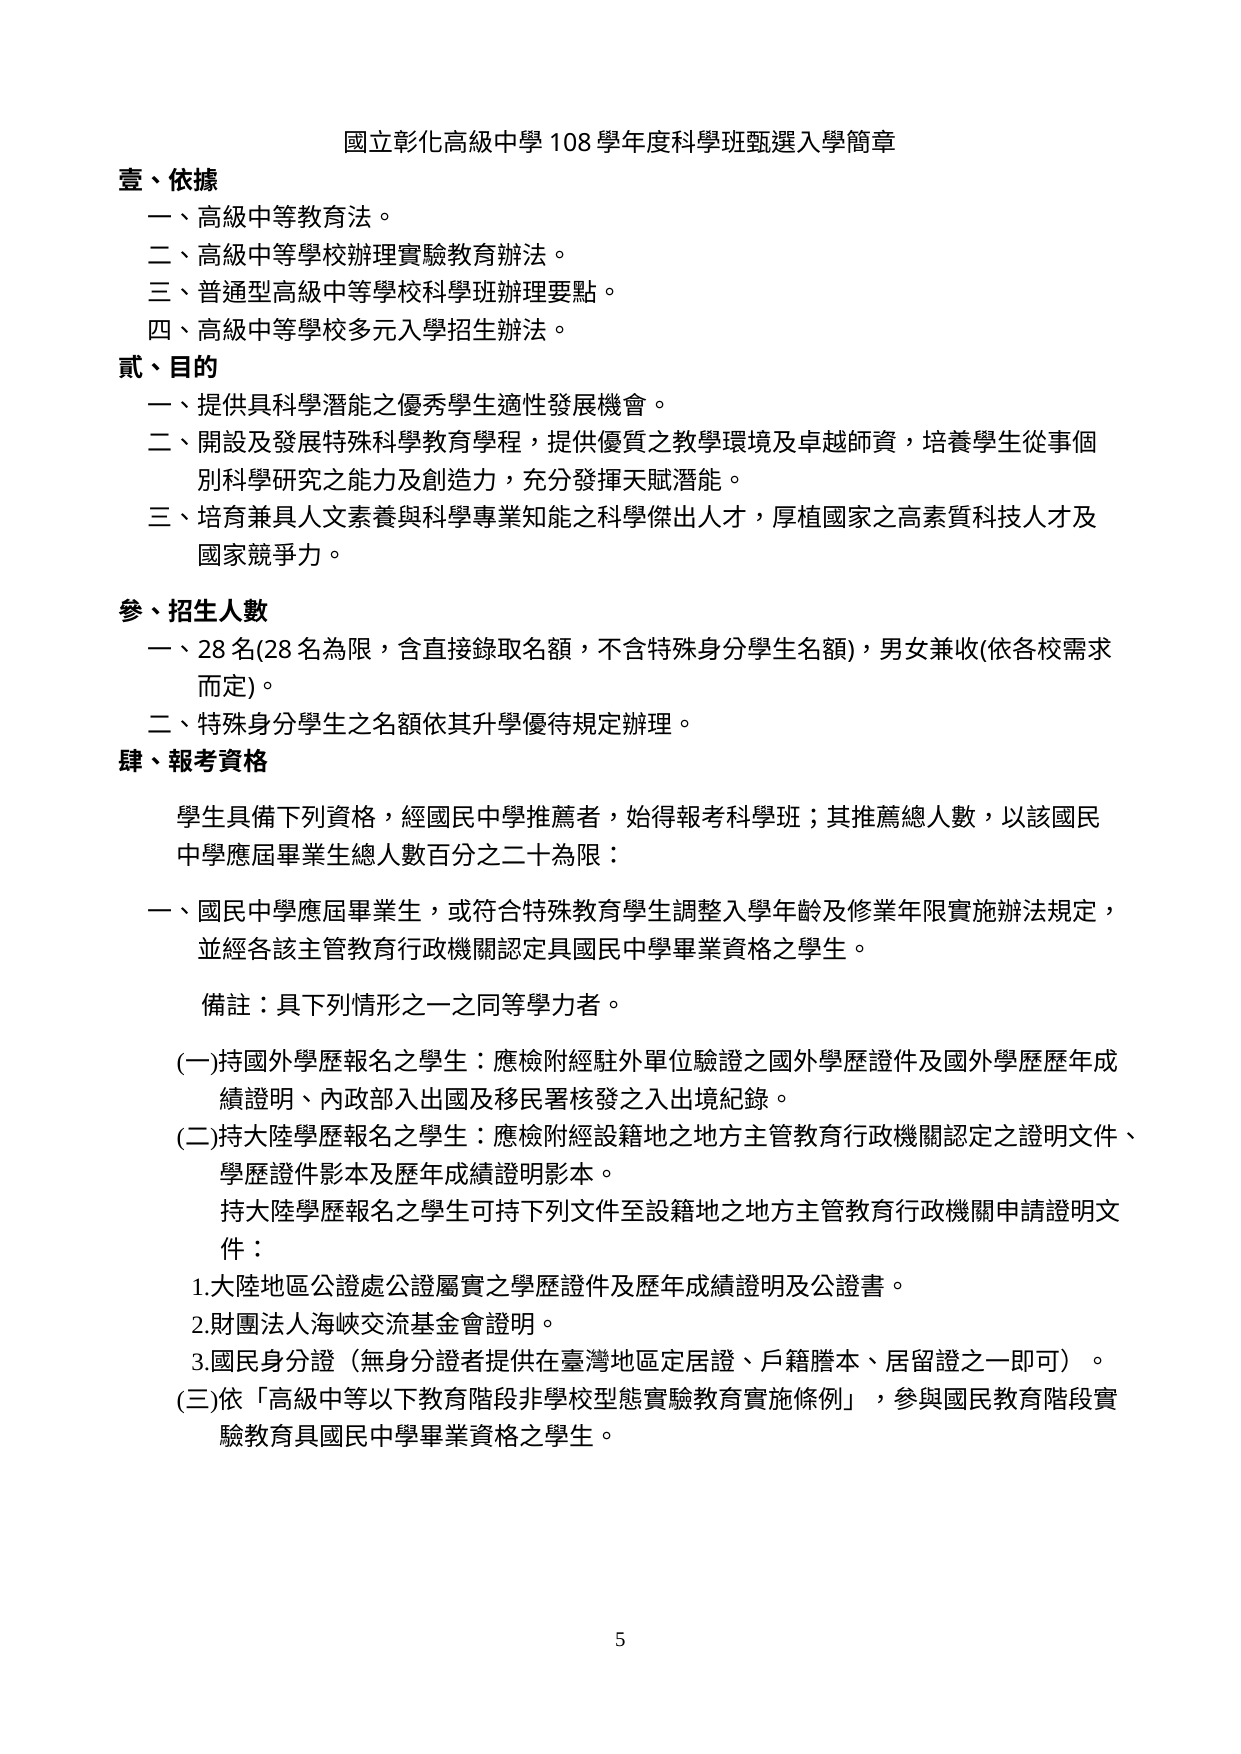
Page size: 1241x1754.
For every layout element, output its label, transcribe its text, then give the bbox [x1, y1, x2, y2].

text 壹、依據 [118, 160, 1122, 197]
text 二、特殊身分學生之名額依其升學優待規定辦理。 [147, 703, 1122, 741]
text 備註：具下列情形之一之同等學力者。 [176, 985, 1122, 1022]
text 肆、報考資格 [118, 741, 1122, 778]
text 一、提供具科學潛能之優秀學生適性發展機會。 [147, 385, 1122, 422]
text 1.大陸地區公證處公證屬實之學歷證件及歷年成績證明及公證書。 [191, 1266, 1122, 1303]
text 二、高級中等學校辦理實驗教育辦法。 [147, 235, 1122, 272]
text 三、普通型高級中等學校科學班辦理要點。 [147, 272, 1122, 310]
text 貳、目的 [118, 347, 1122, 385]
text 學生具備下列資格，經國民中學推薦者，始得報考科學班；其推薦總人數，以該國民中學應屆畢業生總人數百分之二十為限： [176, 797, 1122, 872]
text 一、國民中學應屆畢業生，或符合特殊教育學生調整入學年齡及修業年限實施辦法規定，並經各該主管教育行政機關認定具國民中學畢業資格之學生。 [147, 891, 1122, 966]
text 四、高級中等學校多元入學招生辦法。 [147, 310, 1122, 347]
text (一)持國外學歷報名之學生：應檢附經駐外單位驗證之國外學歷證件及國外學歷歷年成績證明、內政部入出國及移民署核發之入出境紀錄。 [176, 1041, 1122, 1116]
text (二)持大陸學歷報名之學生：應檢附經設籍地之地方主管教育行政機關認定之證明文件、學歷證件影本及歷年成績證明影本。 [176, 1116, 1122, 1191]
text 國立彰化高級中學108學年度科學班甄選入學簡章 [118, 122, 1122, 160]
text 3.國民身分證（無身分證者提供在臺灣地區定居證、戶籍謄本、居留證之一即可）。 [191, 1341, 1122, 1378]
text 持大陸學歷報名之學生可持下列文件至設籍地之地方主管教育行政機關申請證明文件： [220, 1191, 1122, 1266]
text 一、高級中等教育法。 [147, 197, 1122, 235]
text (三)依「高級中等以下教育階段非學校型態實驗教育實施條例」，參與國民教育階段實驗教育具國民中學畢業資格之學生。 [176, 1378, 1122, 1453]
text 三、培育兼具人文素養與科學專業知能之科學傑出人才，厚植國家之高素質科技人才及國家競爭力。 [147, 497, 1122, 572]
text 一、28名(28名為限，含直接錄取名額，不含特殊身分學生名額)，男女兼收(依各校需求而定)。 [147, 628, 1122, 703]
text 二、開設及發展特殊科學教育學程，提供優質之教學環境及卓越師資，培養學生從事個別科學研究之能力及創造力，充分發揮天賦潛能。 [147, 422, 1122, 497]
text 參、招生人數 [118, 591, 1122, 628]
text 2.財團法人海峽交流基金會證明。 [191, 1303, 1122, 1341]
